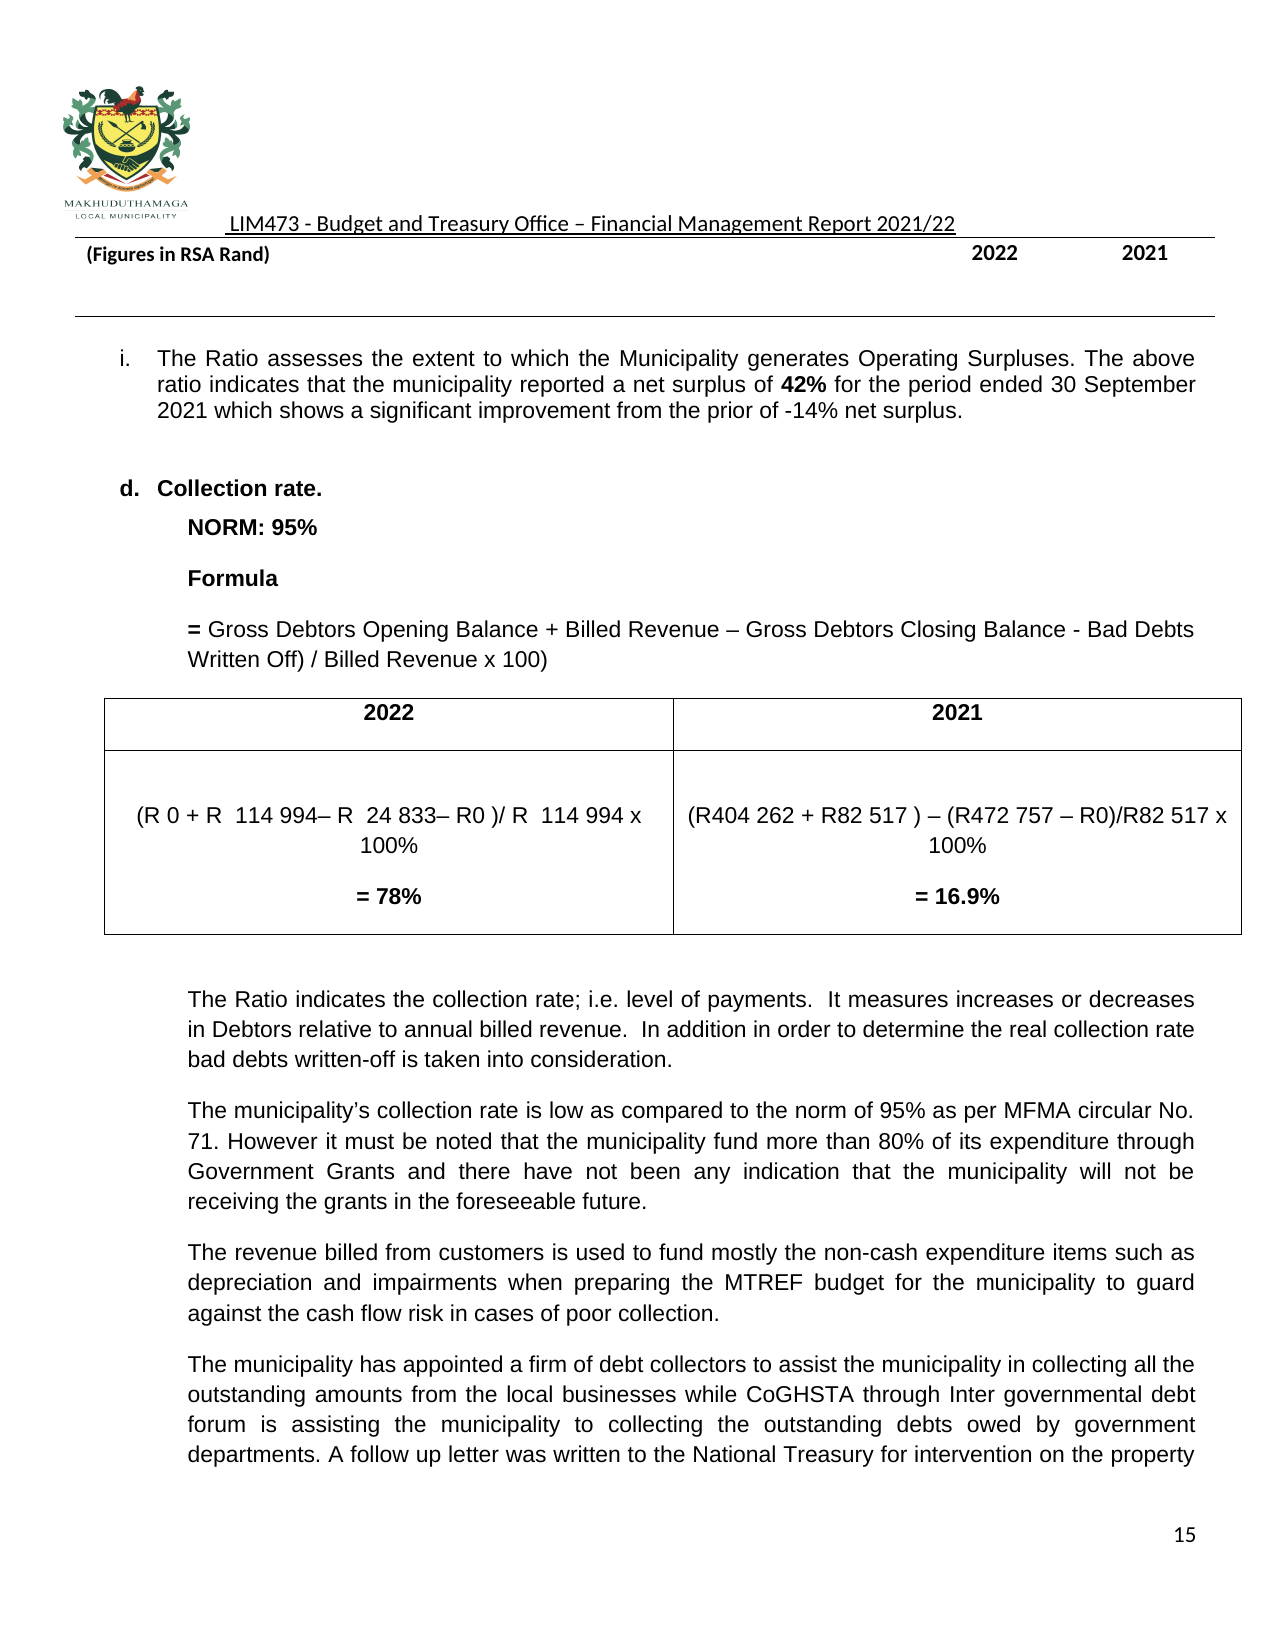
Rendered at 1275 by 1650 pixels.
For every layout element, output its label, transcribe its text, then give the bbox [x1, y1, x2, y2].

text The municipality’s collection rate is low as compared to the norm of 95% as per MFMA circular No. 71. However it must be noted that the municipality fund more than 80% of its expenditure through Government Grants and there have not been any indication that the municipality will not be receiving the grants in the foreseeable future. [187, 1097, 1196, 1214]
table_header 2022 [105, 699, 673, 749]
table_header 2021 [674, 699, 1241, 749]
list Collection rate. [119, 475, 1196, 502]
table_cell (R 0 + R 114 994– R 24 833– R0 )/ R 114 994 x 100% = 78% [105, 751, 673, 934]
text NORM: 95% [187, 514, 1196, 540]
list The Ratio assesses the extent to which the Municipality generates Operating Surpluses. The above ratio indicates that the municipality reported a net surplus of 42% for the period ended 30 September 2021 which shows a significant improvement from the prior of -14% net surplus. [119, 345, 1196, 424]
table_cell (R404 262 + R82 517 ) – (R472 757 – R0)/R82 517 x 100% = 16.9% [674, 751, 1241, 934]
text The revenue billed from customers is used to fund mostly the non-cash expenditure items such as depreciation and impairments when preparing the MTREF budget for the municipality to guard against the cash flow risk in cases of poor collection. [187, 1239, 1196, 1326]
text = Gross Debtors Opening Balance + Billed Revenue – Gross Debtors Closing Balance - Bad Debts Written Off) / Billed Revenue x 100) [187, 616, 1196, 673]
text The Ratio indicates the collection rate; i.e. level of payments. It measures increases or decreases in Debtors relative to annual billed revenue. In addition in order to determine the real collection rate bad debts written-off is taken into consideration. [187, 986, 1196, 1073]
picture [30, 73, 225, 232]
text Formula [187, 565, 1196, 591]
